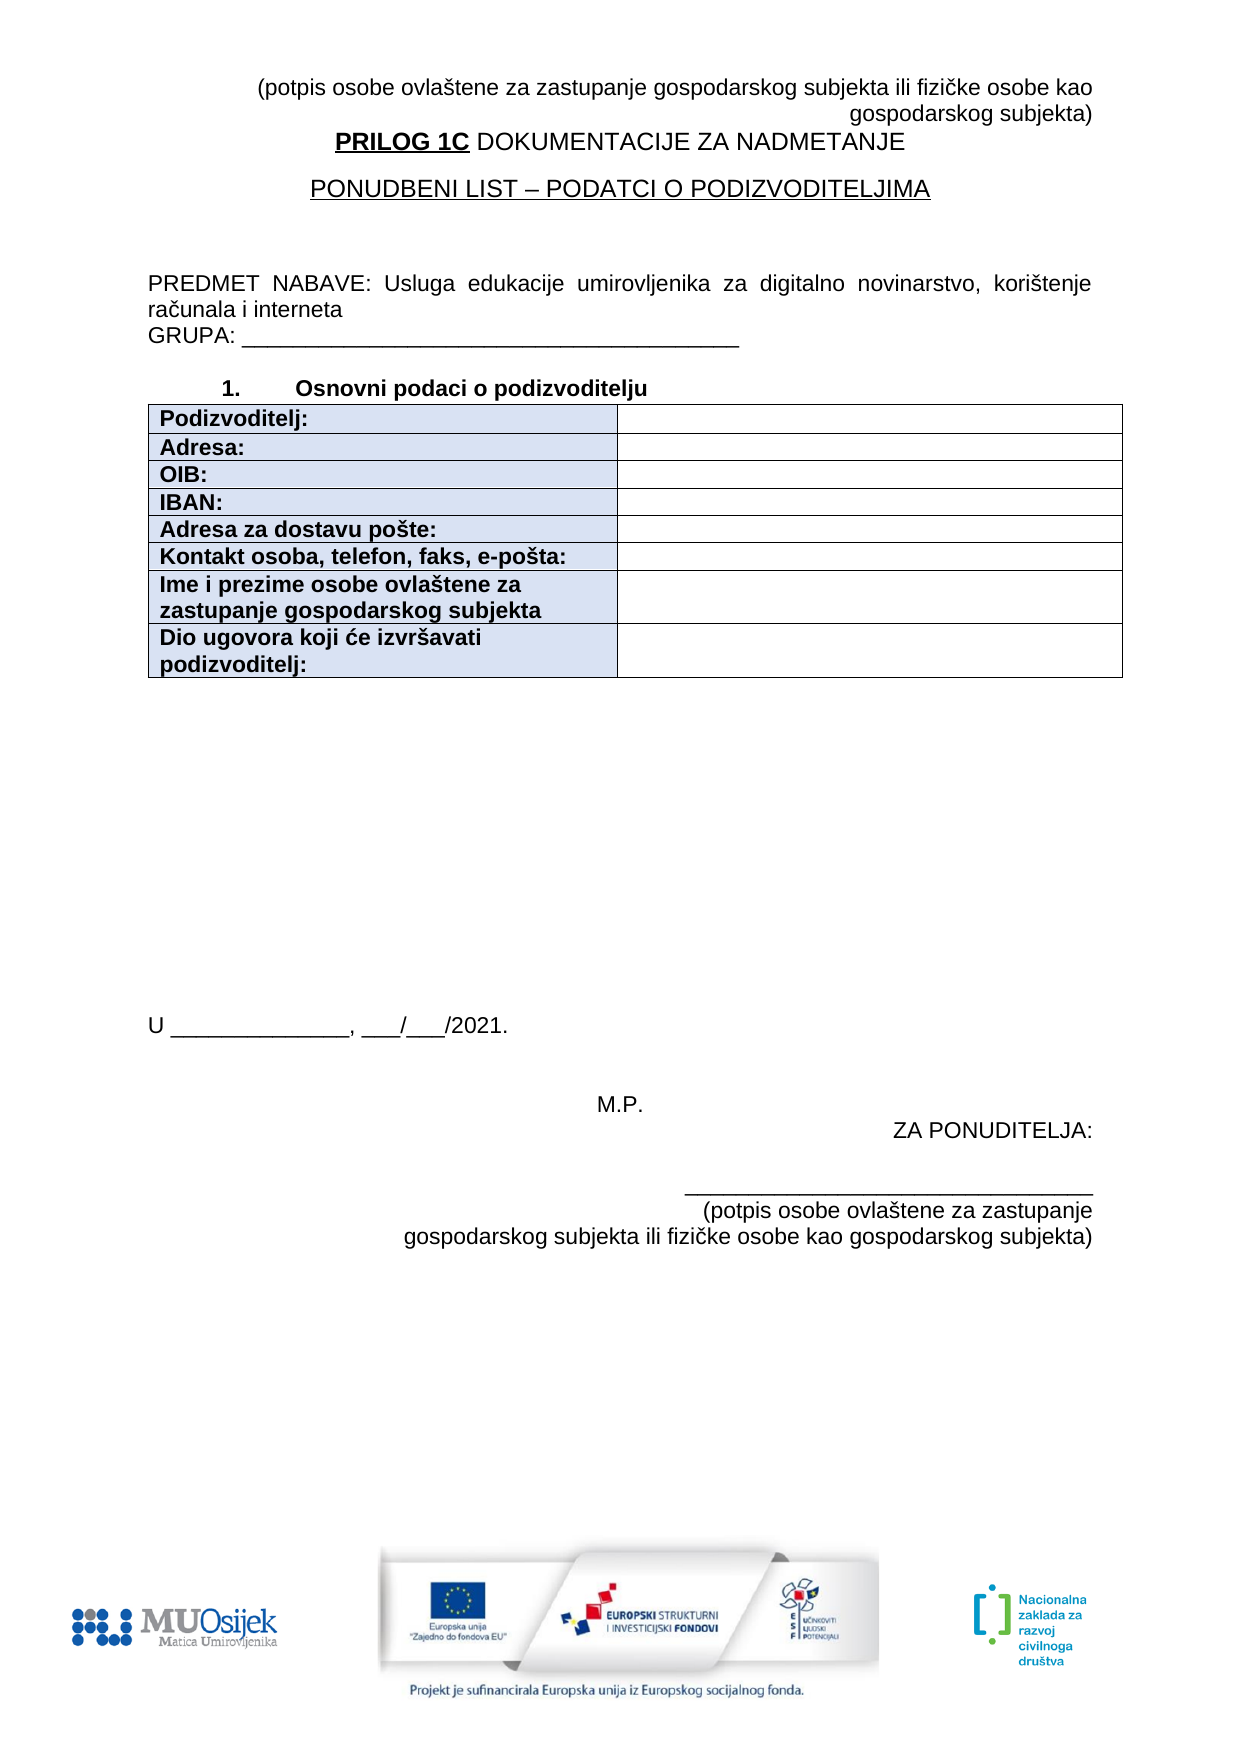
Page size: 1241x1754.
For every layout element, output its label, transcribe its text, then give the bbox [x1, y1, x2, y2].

text ____________________ (potpis osobe ovlaštene za zastupanje gospodarskog subjekta ili fizičke osobe kao gospodarskog subjekta) [148, 74, 1093, 127]
text U ______________, ___/___/2021. [148, 1012, 1093, 1038]
text ZA PONUDITELJA: [148, 1117, 1093, 1144]
table_cell [618, 571, 1122, 623]
text PREDMET NABAVE: Usluga edukacije umirovljenika za digitalno novinarstvo, korištenje računala i interneta [148, 270, 1093, 322]
text PRILOG 1C DOKUMENTACIJE ZA NADMETANJE [148, 127, 1093, 155]
text ________________________________ [148, 1170, 1093, 1197]
table_cell Adresa za dostavu pošte: [149, 516, 617, 542]
picture [973, 1583, 1087, 1666]
table_cell Ime i prezime osobe ovlaštene za zastupanje gospodarskog subjekta [149, 571, 617, 623]
table_cell [618, 516, 1122, 542]
list Osnovni podaci o podizvoditelju [221, 375, 1093, 401]
table_cell [618, 624, 1122, 677]
table_cell Kontakt osoba, telefon, faks, e-pošta: [149, 543, 617, 569]
table_cell Adresa: [149, 434, 617, 460]
table_cell [618, 543, 1122, 569]
table_cell Dio ugovora koji će izvršavati podizvoditelj: [149, 624, 617, 677]
text PONUDBENI LIST – PODATCI O PODIZVODITELJIMA [148, 174, 1093, 203]
table_header [618, 405, 1122, 433]
text M.P. [148, 1091, 1093, 1117]
picture [69, 1607, 280, 1650]
text (potpis osobe ovlaštene za zastupanje gospodarskog subjekta ili fizičke osobe kao gospodarskog subjekta) [148, 1197, 1093, 1249]
table_cell [618, 461, 1122, 487]
picture [363, 1535, 902, 1706]
table_cell OIB: [149, 461, 617, 487]
table_cell [618, 434, 1122, 460]
table_cell IBAN: [149, 489, 617, 515]
table_cell [618, 489, 1122, 515]
text GRUPA: _______________________________________ [148, 322, 1093, 349]
table_header Podizvoditelj: [149, 405, 617, 433]
